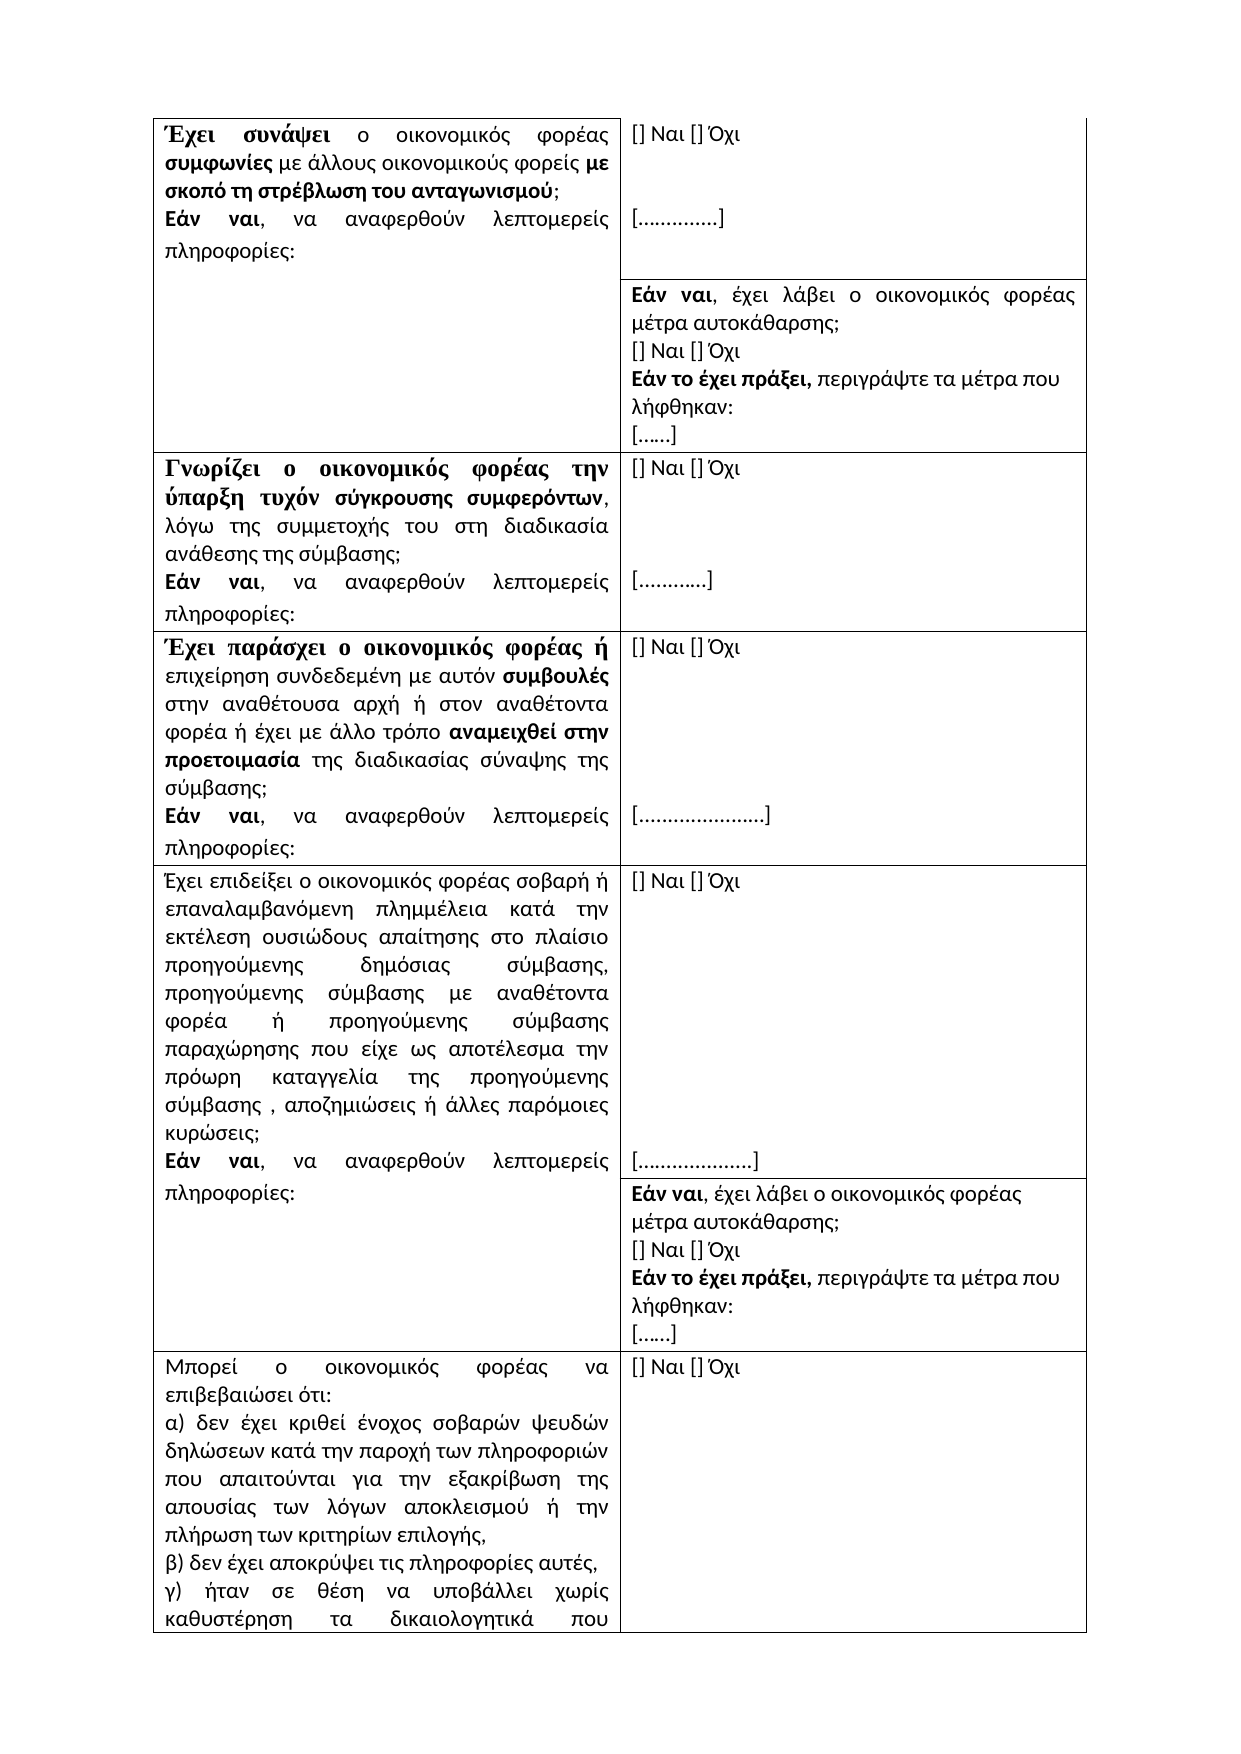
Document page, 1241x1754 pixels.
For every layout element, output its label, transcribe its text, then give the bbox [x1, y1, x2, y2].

table_cell Έχει παράσχει ο οικονομικός φορέας ή επιχείρηση συνδεδεμένη με αυτόν συμβουλές στην αναθέτουσα αρχή ή στον αναθέτοντα φορέα ή έχει με άλλο τρόπο αναμειχθεί στην προετοιμασία της διαδικασίας σύναψης της σύμβασης; Εάν ναι, να αναφερθούν λεπτομερείς πληροφορίες: [154, 632, 620, 865]
table_cell Έχει επιδείξει ο οικονομικός φορέας σοβαρή ή επαναλαμβανόμενη πλημμέλεια κατά την εκτέλεση ουσιώδους απαίτησης στο πλαίσιο προηγούμενης δημόσιας σύμβασης, προηγούμενης σύμβασης με αναθέτοντα φορέα ή προηγούμενης σύμβασης παραχώρησης που είχε ως αποτέλεσμα την πρόωρη καταγγελία της προηγούμενης σύμβασης , αποζημιώσεις ή άλλες παρόμοιες κυρώσεις; Εάν ναι, να αναφερθούν λεπτομερείς πληροφορίες: [154, 866, 620, 1351]
table_cell [] Ναι [] Όχι […...........] [621, 118, 1086, 279]
table_cell [] Ναι [] Όχι [….................] [621, 866, 1086, 1178]
table_cell [] Ναι [] Όχι [.........…] [621, 453, 1086, 631]
table_cell [] Ναι [] Όχι [...................…] [621, 632, 1086, 865]
table_cell Εάν ναι, έχει λάβει ο οικονομικός φορέας μέτρα αυτοκάθαρσης; [] Ναι [] Όχι Εάν το έχει πράξει, περιγράψτε τα μέτρα που λήφθηκαν: [……] [621, 280, 1086, 452]
table_cell [] Ναι [] Όχι [621, 1352, 1086, 1632]
table_cell Γνωρίζει ο οικονομικός φορέας την ύπαρξη τυχόν σύγκρουσης συμφερόντων, λόγω της συμμετοχής του στη διαδικασία ανάθεσης της σύμβασης; Εάν ναι, να αναφερθούν λεπτομερείς πληροφορίες: [154, 453, 620, 631]
table_cell Εάν ναι, έχει λάβει ο οικονομικός φορέας μέτρα αυτοκάθαρσης; [] Ναι [] Όχι Εάν το έχει πράξει, περιγράψτε τα μέτρα που λήφθηκαν: [……] [621, 1179, 1086, 1351]
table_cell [154, 1352, 620, 1632]
table_cell Έχει συνάψει ο οικονομικός φορέας συμφωνίες με άλλους οικονομικούς φορείς με σκοπό τη στρέβλωση του ανταγωνισμού; Εάν ναι, να αναφερθούν λεπτομερείς πληροφορίες: [154, 119, 620, 452]
